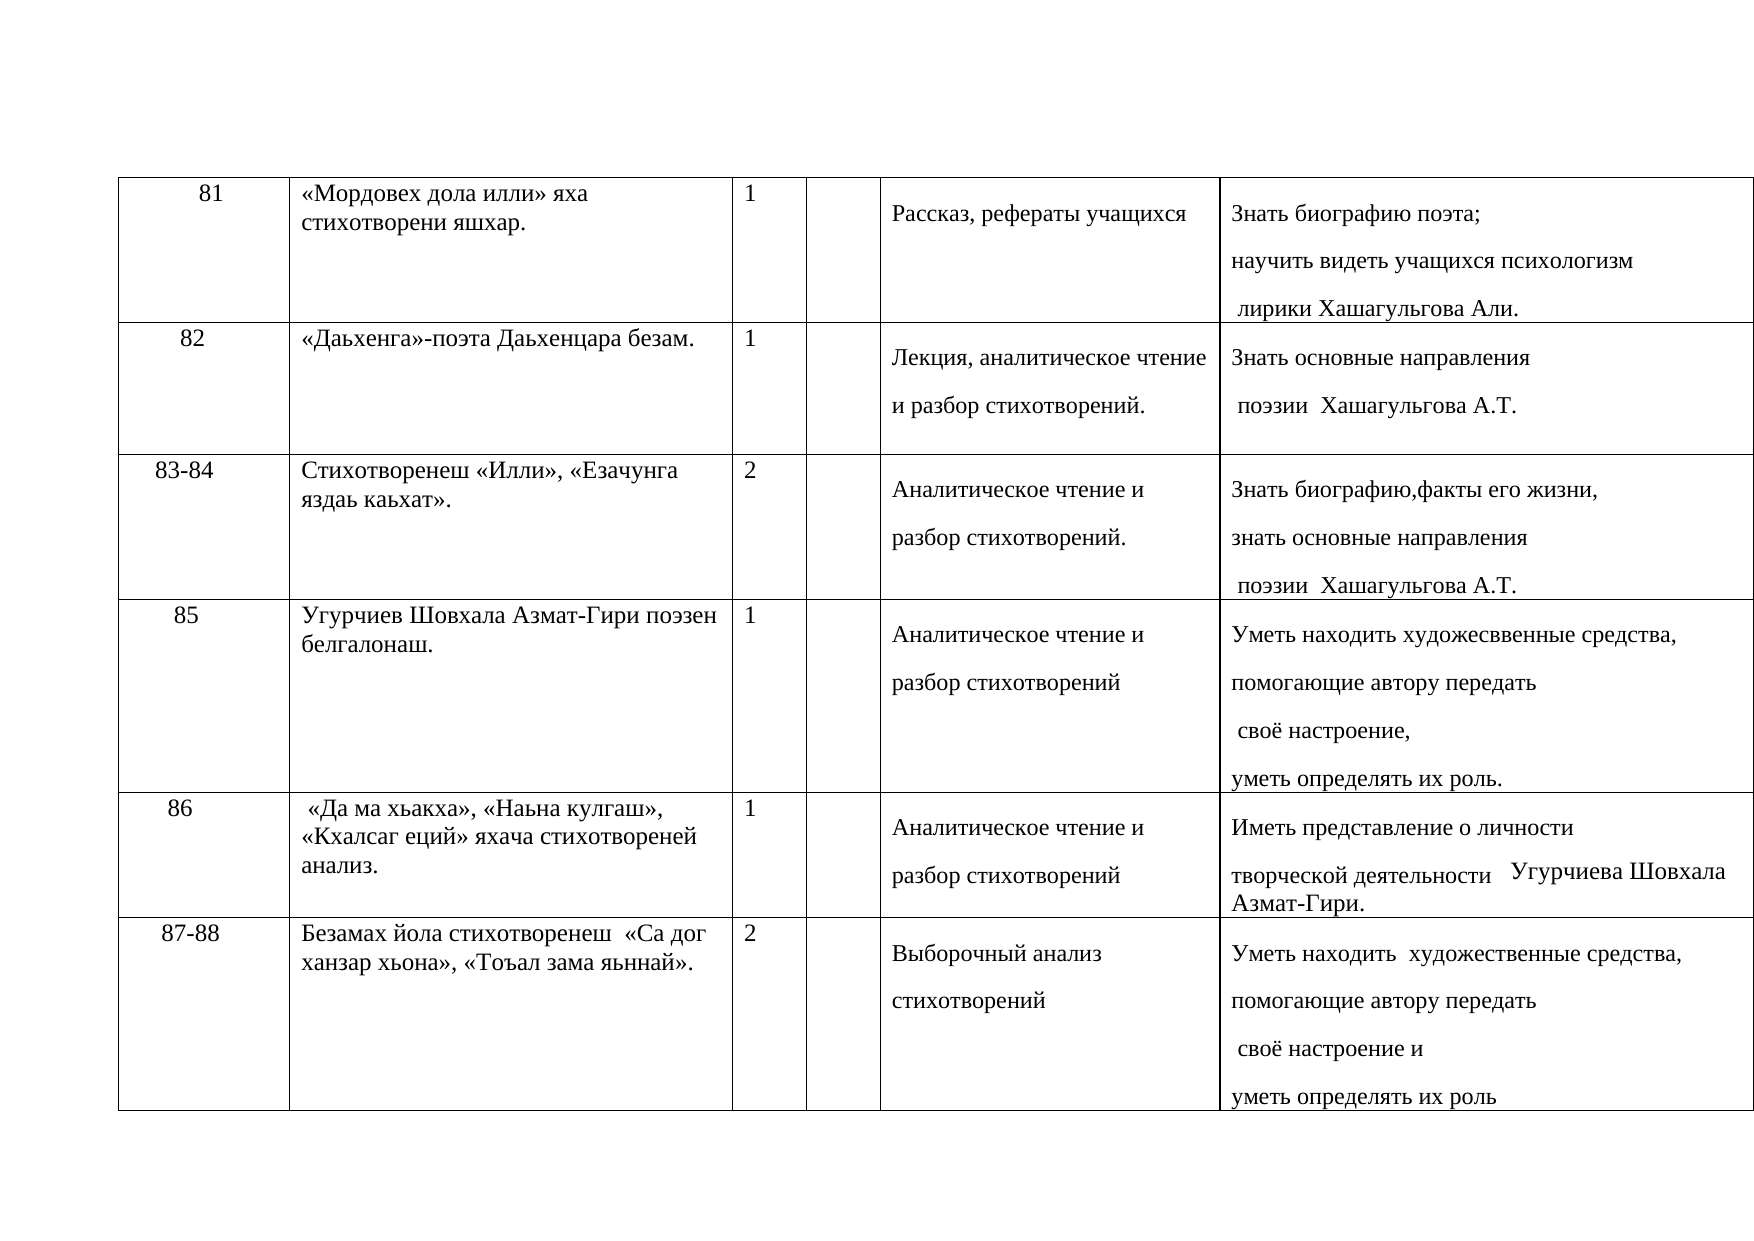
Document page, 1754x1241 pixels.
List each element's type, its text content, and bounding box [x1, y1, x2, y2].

table_cell [807, 918, 880, 1110]
table_cell 1 [733, 178, 806, 322]
table_cell Стихотворенеш «Илли», «Езачунга яздаь каьхат». [290, 455, 732, 599]
table_cell Безамах йола стихотворенеш «Са дог ханзар хьона», «Тоъал зама яьннай». [290, 918, 732, 1110]
table_cell [807, 600, 880, 792]
table_cell 82 [119, 323, 289, 454]
table_cell Знать биографию поэта; научить видеть учащихся психологизм лирики Хашагульгова Али. [1221, 178, 1753, 322]
table_cell Аналитическое чтение и разбор стихотворений [881, 793, 1219, 917]
table_cell Знать основные направления поэзии Хашагульгова А.Т. [1221, 323, 1753, 454]
table_cell [807, 455, 880, 599]
table_cell 85 [119, 600, 289, 792]
table_cell 1 [733, 793, 806, 917]
table_cell 1 [733, 323, 806, 454]
table_cell Угурчиев Шовхала Азмат-Гири поэзен белгалонаш. [290, 600, 732, 792]
table_cell Уметь находить художесввенные средства, помогающие автору передать своё настроение, уметь определять их роль. [1221, 600, 1753, 792]
table_cell Рассказ, рефераты учащихся [881, 178, 1219, 322]
table_cell «Даьхенга»-поэта Даьхенцара безам. [290, 323, 732, 454]
table_cell 2 [733, 918, 806, 1110]
table_cell 2 [733, 455, 806, 599]
table_cell 86 [119, 793, 289, 917]
table_cell Лекция, аналитическое чтение и разбор стихотворений. [881, 323, 1219, 454]
table_cell [807, 793, 880, 917]
table_cell Аналитическое чтение и разбор стихотворений [881, 600, 1219, 792]
table_cell «Да ма хьакха», «Наьна кулгаш», «Кхалсаг еций» яхача стихотвореней анализ. [290, 793, 732, 917]
table_cell «Мордовех дола илли» яха стихотворени яшхар. [290, 178, 732, 322]
table_cell 83-84 [119, 455, 289, 599]
table_cell Иметь представление о личности творческой деятельности Угурчиева Шовхала Азмат-Гири. [1221, 793, 1753, 917]
table_cell 1 [733, 600, 806, 792]
table_cell Знать биографию,факты его жизни, знать основные направления поэзии Хашагульгова А.Т. [1221, 455, 1753, 599]
table_cell Выборочный анализ стихотворений [881, 918, 1219, 1110]
table_cell 81 [119, 178, 289, 322]
table_cell 87-88 [119, 918, 289, 1110]
table_cell [807, 323, 880, 454]
table_cell Аналитическое чтение и разбор стихотворений. [881, 455, 1219, 599]
table_cell Уметь находить художественные средства, помогающие автору передать своё настроение и уметь определять их роль [1221, 918, 1753, 1110]
table_cell [807, 178, 880, 322]
